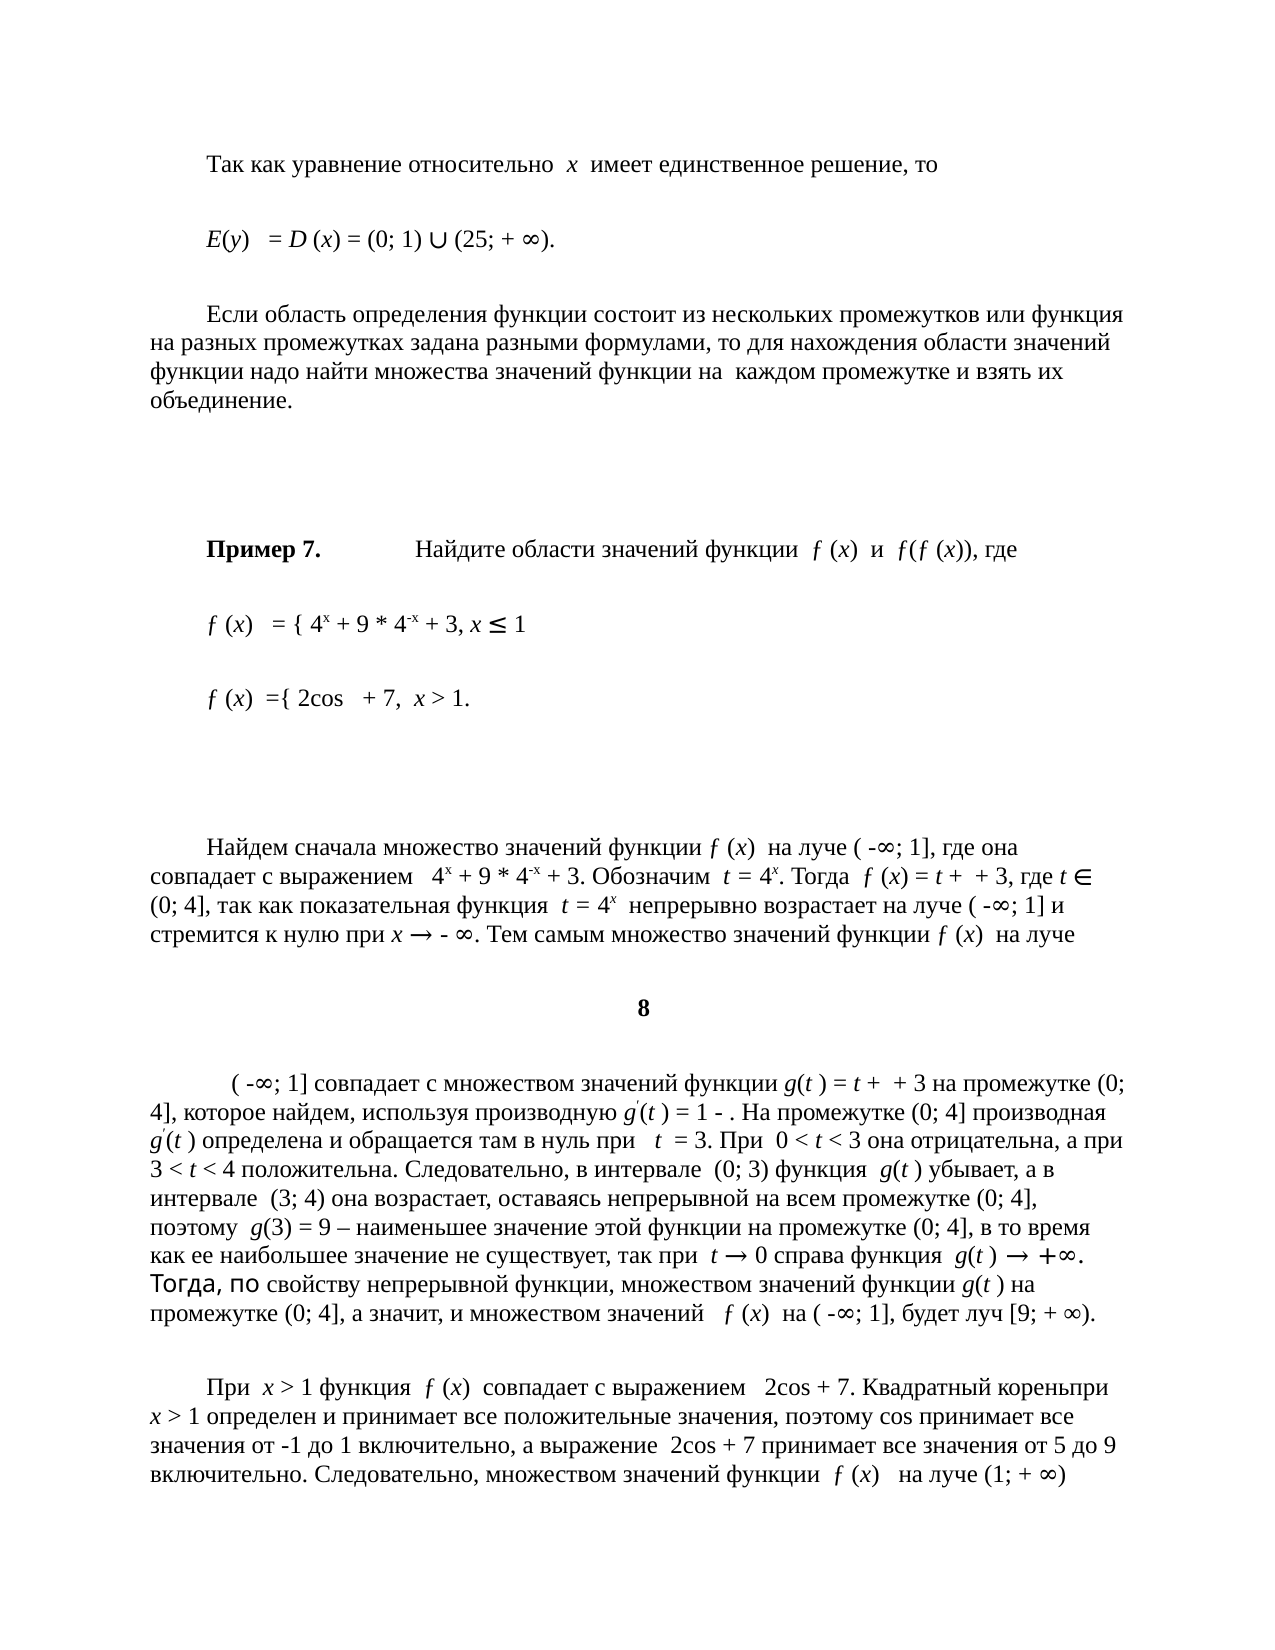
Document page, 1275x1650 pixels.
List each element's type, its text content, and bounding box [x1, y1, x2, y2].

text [150, 1373, 1125, 1488]
text ƒ (x) = { 4x + 9 * 4-x + 3, x ≤ 1 [150, 609, 1125, 638]
text Так как уравнение относительно x имеет единственное решение, то [150, 150, 1125, 179]
text Е(у) = D (x) = (0; 1) ∪ (25; + ∞). [150, 224, 1125, 253]
text Если область определения функции состоит из нескольких промежутков или функция на разных промежутках задана разными формулами, то для нахождения области значений функции надо найти множества значений функции на каждом промежутке и взять их объединение. [150, 299, 1125, 414]
text Найдем сначала множество значений функции ƒ (x) на луче ( -∞; 1], где она совпадает с выражением 4x + 9 * 4-x + 3. Обозначим t = 4x. Тогда ƒ (x) = t + + 3, где t ∈ (0; 4], так как показательная функция t = 4x непрерывно возрастает на луче ( -∞; 1] и стремится к нулю при x → - ∞. Тем самым множество значений функции ƒ (x) на луче [150, 833, 1125, 948]
text ƒ (x) ={ 2cos + 7, x > 1. [150, 684, 1125, 712]
text ( -∞; 1] совпадает с множеством значений функции g(t ) = t + + 3 на промежутке (0; 4], которое найдем, используя производную gʹ(t ) = 1 - . На промежутке (0; 4] производная gʹ(t ) определена и обращается там в нуль при t = 3. При 0 < t < 3 она отрицательна, а при 3 < t < 4 положительна. Следовательно, в интервале (0; 3) функция g(t ) убывает, а в интервале (3; 4) она возрастает, оставаясь непрерывной на всем промежутке (0; 4], поэтому g(3) = 9 – наименьшее значение этой функции на промежутке (0; 4], в то время как ее наибольшее значение не существует, так при t → 0 справа функция g(t ) → +∞. Тогда, по свойству непрерывной функции, множеством значений функции g(t ) на промежутке (0; 4], а значит, и множеством значений ƒ (x) на ( -∞; 1], будет луч [9; + ∞). [150, 1068, 1125, 1327]
text 8 [150, 994, 1125, 1022]
text Пример 7. Найдите области значений функции ƒ (x) и ƒ(ƒ (x)), где [150, 534, 1125, 563]
